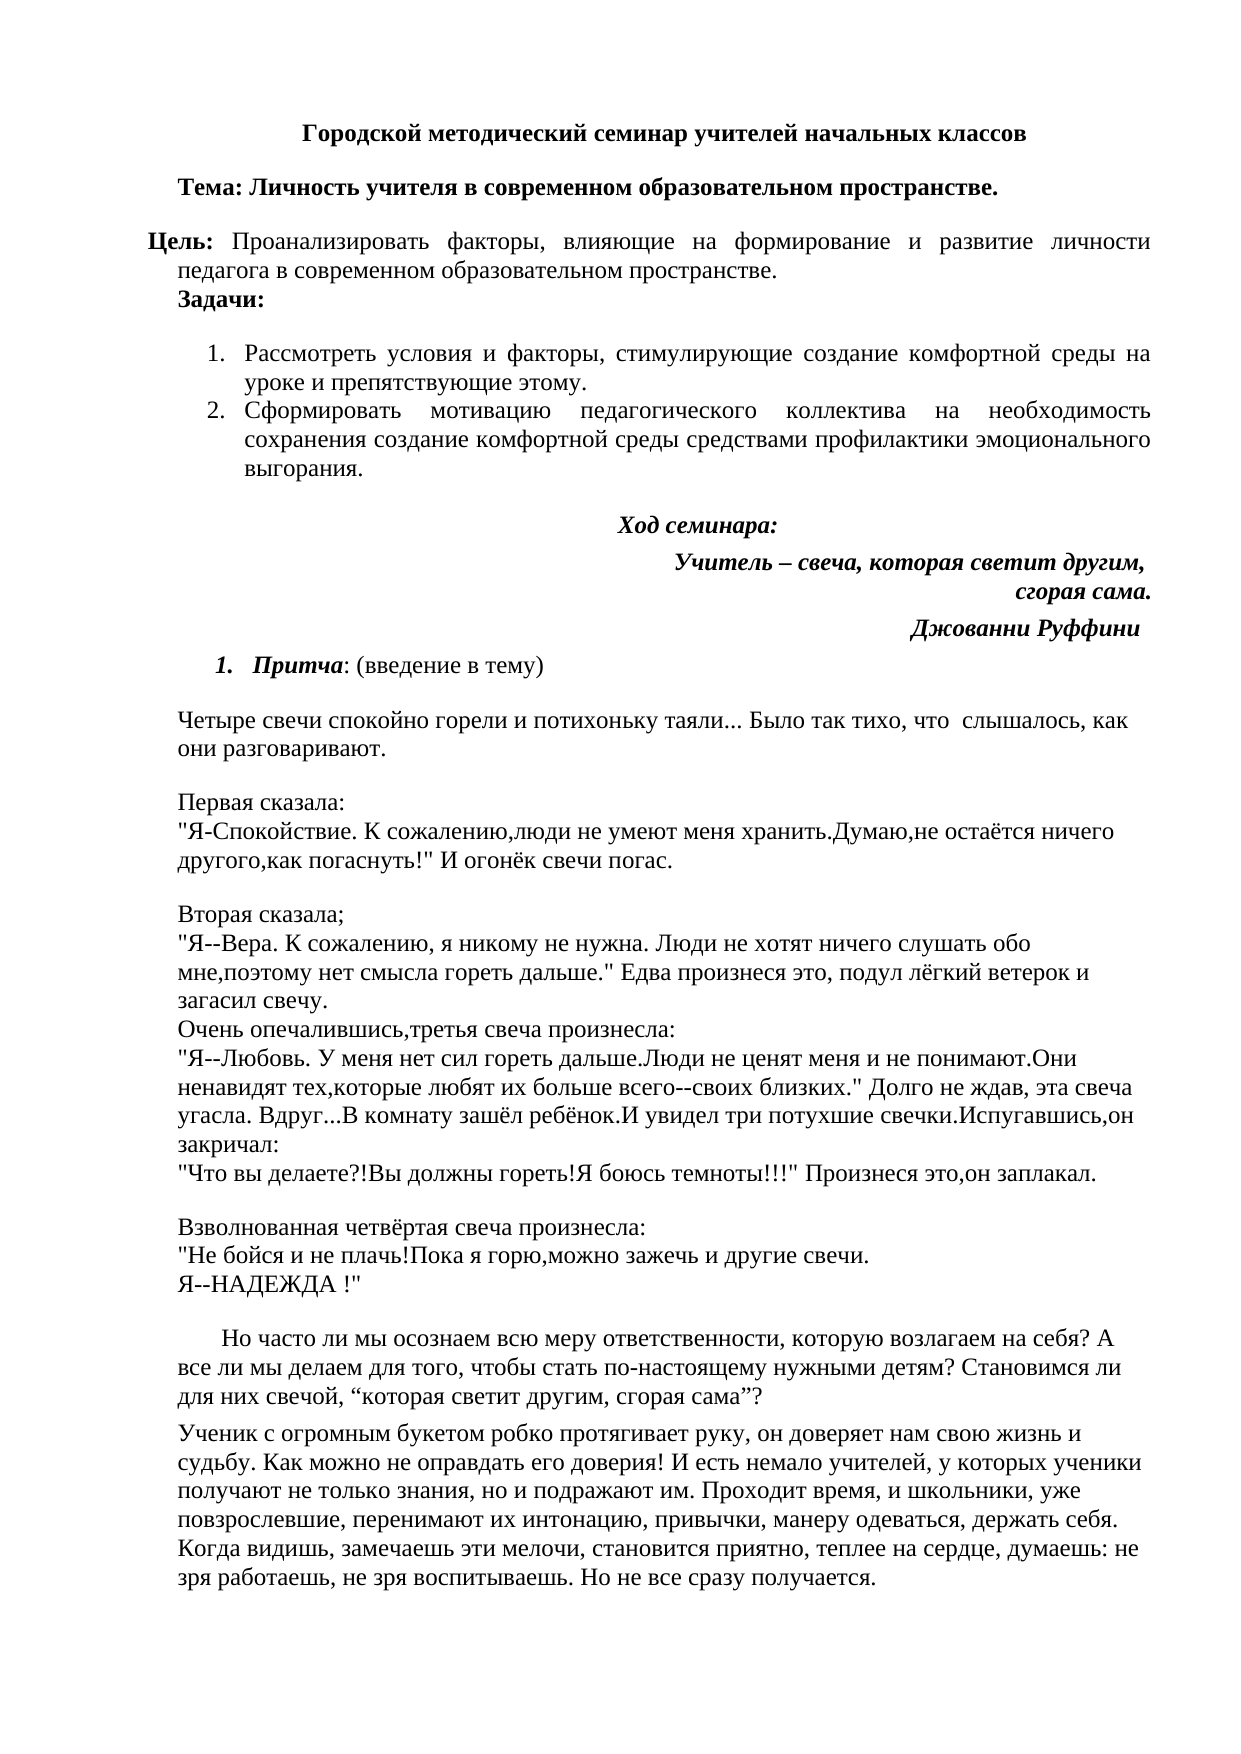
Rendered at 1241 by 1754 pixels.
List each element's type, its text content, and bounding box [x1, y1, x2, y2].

text Задачи: [177, 284, 1152, 312]
text Очень опечалившись,третья свеча произнесла: "Я--Любовь. У меня нет сил гореть дальше.Люди не ценят меня и не понимают.Они ненавидят тех,которые любят их больше всего--своих близких." Долго не ждав, эта свеча угасла. Вдруг...В комнату зашёл ребёнок.И увидел три потухшие свечки.Испугавшись,он закричал: "Что вы делаете?!Вы должны гореть!Я боюсь темноты!!!" Произнеся это,он заплакал. [177, 1014, 1152, 1187]
list Сформировать мотивацию педагогического коллектива на необходимость сохранения создание комфортной среды средствами профилактики эмоционального выгорания. [207, 395, 1152, 482]
list Рассмотреть условия и факторы, стимулирующие создание комфортной среды на уроке и препятствующие этому. [207, 338, 1152, 395]
list Цель: Проанализировать факторы, влияющие на формирование и развитие личности педагога в современном образовательном пространстве. [148, 226, 1152, 284]
list Притча: (введение в тему) [215, 651, 1152, 679]
text Тема: Личность учителя в современном образовательном пространстве. [177, 172, 1152, 201]
text Четыре свечи спокойно горели и потихоньку таяли... Было так тихо, что слышалось, как они разговаривают. [177, 705, 1152, 762]
text Но часто ли мы осознаем всю меру ответственности, которую возлагаем на себя? А все ли мы делаем для того, чтобы стать по-настоящему нужными детям? Становимся ли для них свечой, “которая светит другим, сгорая сама”? [177, 1323, 1152, 1410]
text Ученик с огромным букетом робко протягивает руку, он доверяет нам свою жизнь и судьбу. Как можно не оправдать его доверия! И есть немало учителей, у которых ученики получают не только знания, но и подражают им. Проходит время, и школьники, уже повзрослевшие, перенимают их интонацию, привычки, манеру одеваться, держать себя. Когда видишь, замечаешь эти мелочи, становится приятно, теплее на сердце, думаешь: не зря работаешь, не зря воспитываешь. Но не все сразу получается. [177, 1418, 1152, 1591]
text Вторая сказала; "Я--Вера. К сожалению, я никому не нужна. Люди не хотят ничего слушать обо мне,поэтому нет смысла гореть дальше." Едва произнеся это, подул лёгкий ветерок и загасил свечу. [177, 899, 1152, 1014]
text Джованни Руффини [244, 613, 1152, 642]
text Первая сказала: "Я-Спокойствие. К сожалению,люди не умеют меня хранить.Думаю,не остаётся ничего другого,как погаснуть!" И огонёк свечи погас. [177, 787, 1152, 874]
text Городской методический семинар учителей начальных классов [177, 118, 1152, 147]
text Ход семинара: [244, 510, 1152, 539]
text Взволнованная четвёртая свеча произнесла: "Не бойся и не плачь!Пока я горю,можно зажечь и другие свечи. Я--НАДЕЖДА !" [177, 1212, 1152, 1298]
text Учитель – свеча, которая светит другим, сгорая сама. [244, 547, 1152, 605]
